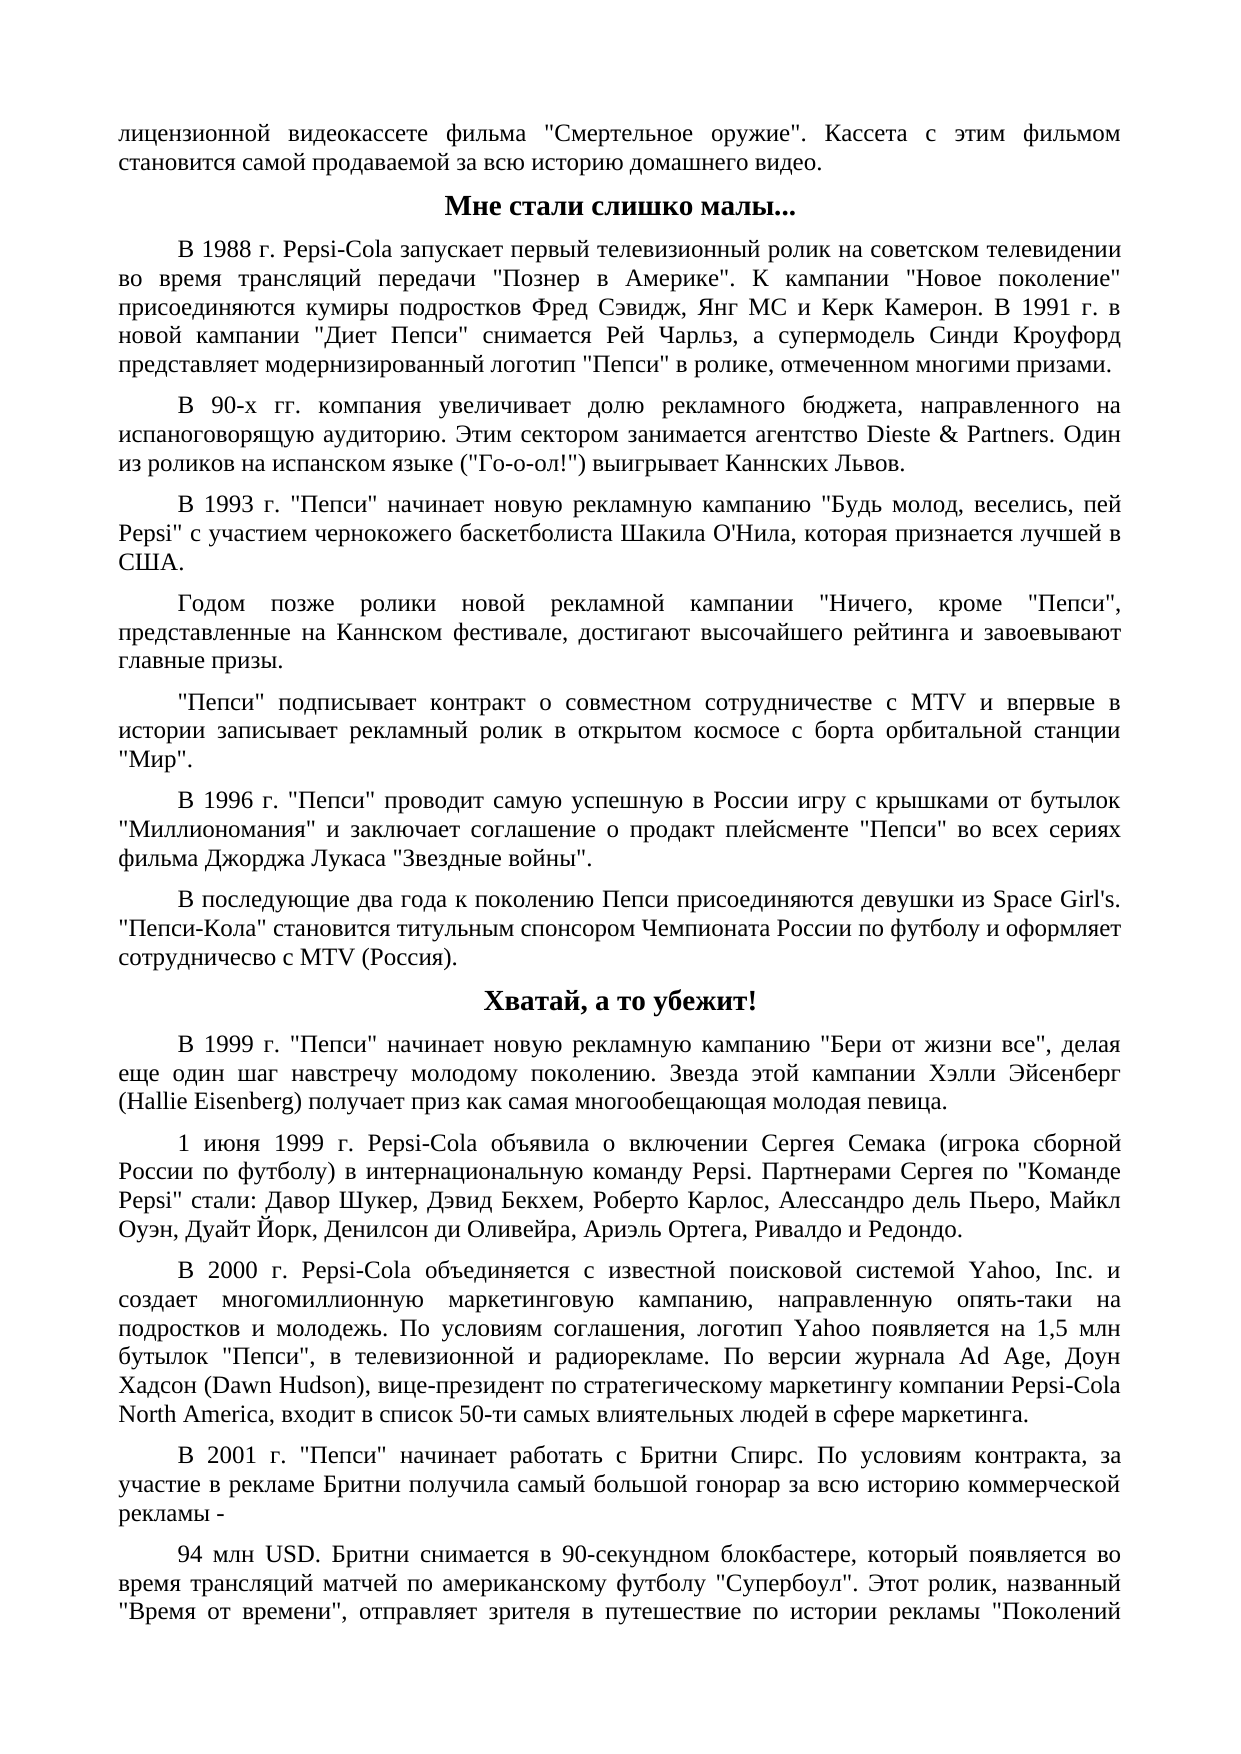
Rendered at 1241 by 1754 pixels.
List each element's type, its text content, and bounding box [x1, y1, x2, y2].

text "Пепси" подписывает контракт о совместном сотрудничестве с MTV и впервые в истории записывает рекламный ролик в открытом космосе с борта орбитальной станции "Мир". [118, 687, 1122, 773]
text В 1996 г. "Пепси" проводит самую успешную в России игру с крышками от бутылок "Миллиономания" и заключает соглашение о продакт плейсменте "Пепси" во всех сериях фильма Джорджа Лукаса "Звездные войны". [118, 785, 1122, 872]
text В 1988 г. Pepsi-Cola запускает первый телевизионный ролик на советском телевидении во время трансляций передачи "Познер в Америке". К кампании "Новое поколение" присоединяются кумиры подростков Фред Сэвидж, Янг МС и Керк Камерон. В 1991 г. в новой кампании "Диет Пепси" снимается Рей Чарльз, а супермодель Синди Кроуфорд представляет модернизированный логотип "Пепси" в ролике, отмеченном многими призами. [118, 234, 1122, 378]
text Мне стали слишко малы... [118, 188, 1122, 222]
text В последующие два года к поколению Пепси присоединяются девушки из Space Girl's. "Пепси-Кола" становится титульным спонсором Чемпионата России по футболу и оформляет сотрудничесво с MTV (Россия). [118, 884, 1122, 970]
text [118, 1539, 1122, 1625]
text 1 июня 1999 г. Pepsi-Cola объявила о включении Сергея Семака (игрока сборной России по футболу) в интернациональную команду Pepsi. Партнерами Сергея по "Команде Pepsi" стали: Давор Шукер, Дэвид Бекхем, Роберто Карлос, Алессандро дель Пьеро, Майкл Оуэн, Дуайт Йорк, Денилсон ди Оливейра, Ариэль Ортега, Ривалдо и Редондо. [118, 1128, 1122, 1243]
text В 2000 г. Pepsi-Cola объединяется с известной поисковой системой Yahoo, Inc. и создает многомиллионную маркетинговую кампанию, направленную опять-таки на подростков и молодежь. По условиям соглашения, логотип Yahoo появляется на 1,5 млн бутылок "Пепси", в телевизионной и радиорекламе. По версии журнала Ad Age, Доун Хадсон (Dawn Hudson), вице-президент по стратегическому маркетингу компании Pepsi-Cola North America, входит в список 50-ти самых влиятельных людей в сфере маркетинга. [118, 1255, 1122, 1428]
text В 2001 г. "Пепси" начинает работать с Бритни Спирс. По условиям контракта, за участие в рекламе Бритни получила самый большой гонорар за всю историю коммерческой рекламы - [118, 1440, 1122, 1526]
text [118, 118, 1122, 176]
text В 1993 г. "Пепси" начинает новую рекламную кампанию "Будь молод, веселись, пей Pepsi" с участием чернокожего баскетболиста Шакила О'Нила, которая признается лучшей в США. [118, 489, 1122, 575]
text В 90-х гг. компания увеличивает долю рекламного бюджета, направленного на испаноговорящую аудиторию. Этим сектором занимается агентство Dieste & Partners. Один из роликов на испанском языке ("Го-о-ол!") выигрывает Каннских Львов. [118, 390, 1122, 477]
text Хватай, а то убежит! [118, 983, 1122, 1016]
text Годом позже ролики новой рекламной кампании "Ничего, кроме "Пепси", представленные на Каннском фестивале, достигают высочайшего рейтинга и завоевывают главные призы. [118, 588, 1122, 674]
text В 1999 г. "Пепси" начинает новую рекламную кампанию "Бери от жизни все", делая еще один шаг навстречу молодому поколению. Звезда этой кампании Хэлли Эйсенберг (Hallie Eisenberg) получает приз как самая многообещающая молодая певица. [118, 1029, 1122, 1115]
